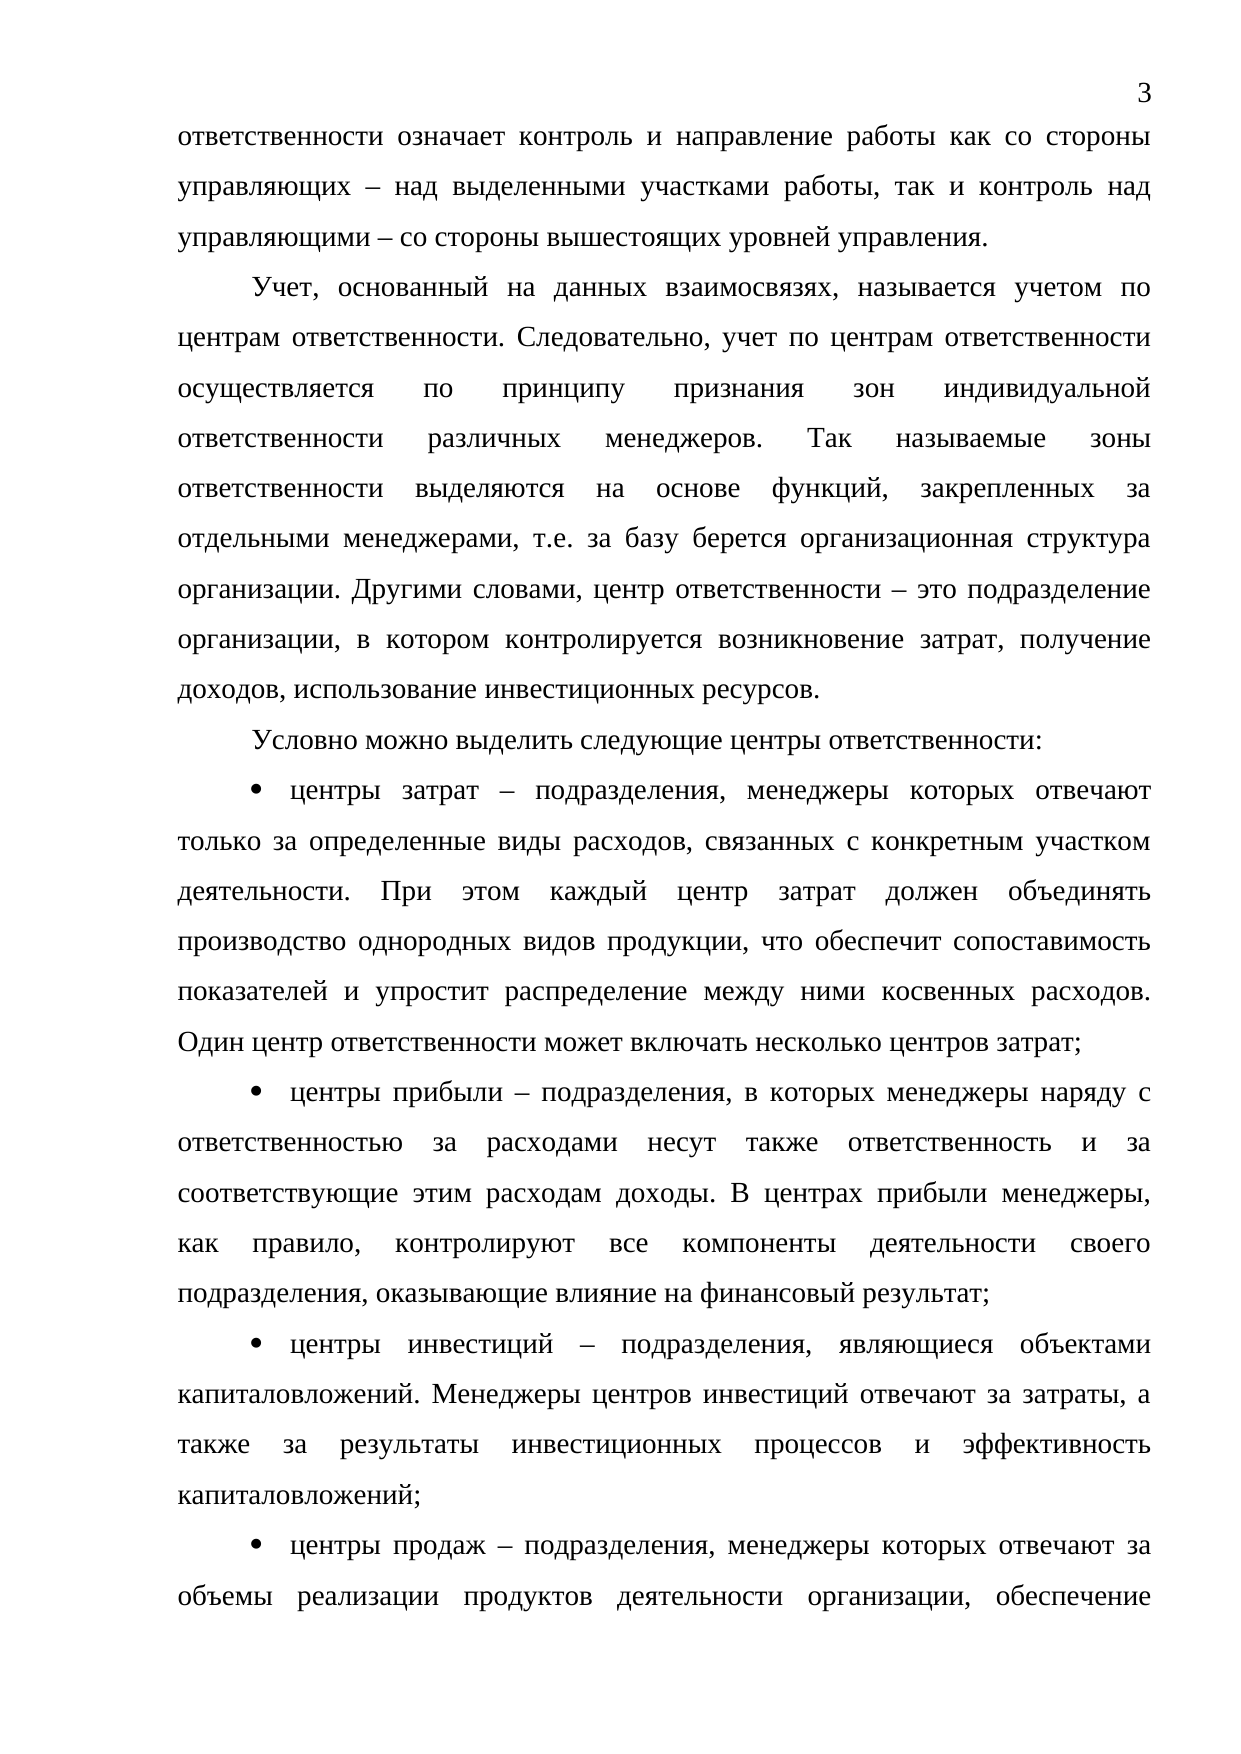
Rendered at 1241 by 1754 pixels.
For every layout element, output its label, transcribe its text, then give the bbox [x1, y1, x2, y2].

text Условно можно выделить следующие центры ответственности: [177, 722, 1152, 755]
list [177, 1527, 1152, 1611]
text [177, 118, 1152, 252]
text Учет, основанный на данных взаимосвязях, называется учетом по центрам ответственности. Следовательно, учет по центрам ответственности осуществляется по принципу признания зон индивидуальной ответственности различных менеджеров. Так называемые зоны ответственности выделяются на основе функций, закрепленных за отдельными менеджерами, т.е. за базу берется организационная структура организации. Другими словами, центр ответственности – это подразделение организации, в котором контролируется возникновение затрат, получение доходов, использование инвестиционных ресурсов. [177, 269, 1152, 705]
list центры затрат – подразделения, менеджеры которых отвечают только за определенные виды расходов, связанных с конкретным участком деятельности. При этом каждый центр затрат должен объединять производство однородных видов продукции, что обеспечит сопоставимость показателей и упростит распределение между ними косвенных расходов. Один центр ответственности может включать несколько центров затрат; [177, 772, 1152, 1057]
list центры прибыли – подразделения, в которых менеджеры наряду с ответственностью за расходами несут также ответственность и за соответствующие этим расходам доходы. В центрах прибыли менеджеры, как правило, контролируют все компоненты деятельности своего подразделения, оказывающие влияние на финансовый результат; [177, 1074, 1152, 1309]
list центры инвестиций – подразделения, являющиеся объектами капиталовложений. Менеджеры центров инвестиций отвечают за затраты, а также за результаты инвестиционных процессов и эффективность капиталовложений; [177, 1326, 1152, 1510]
